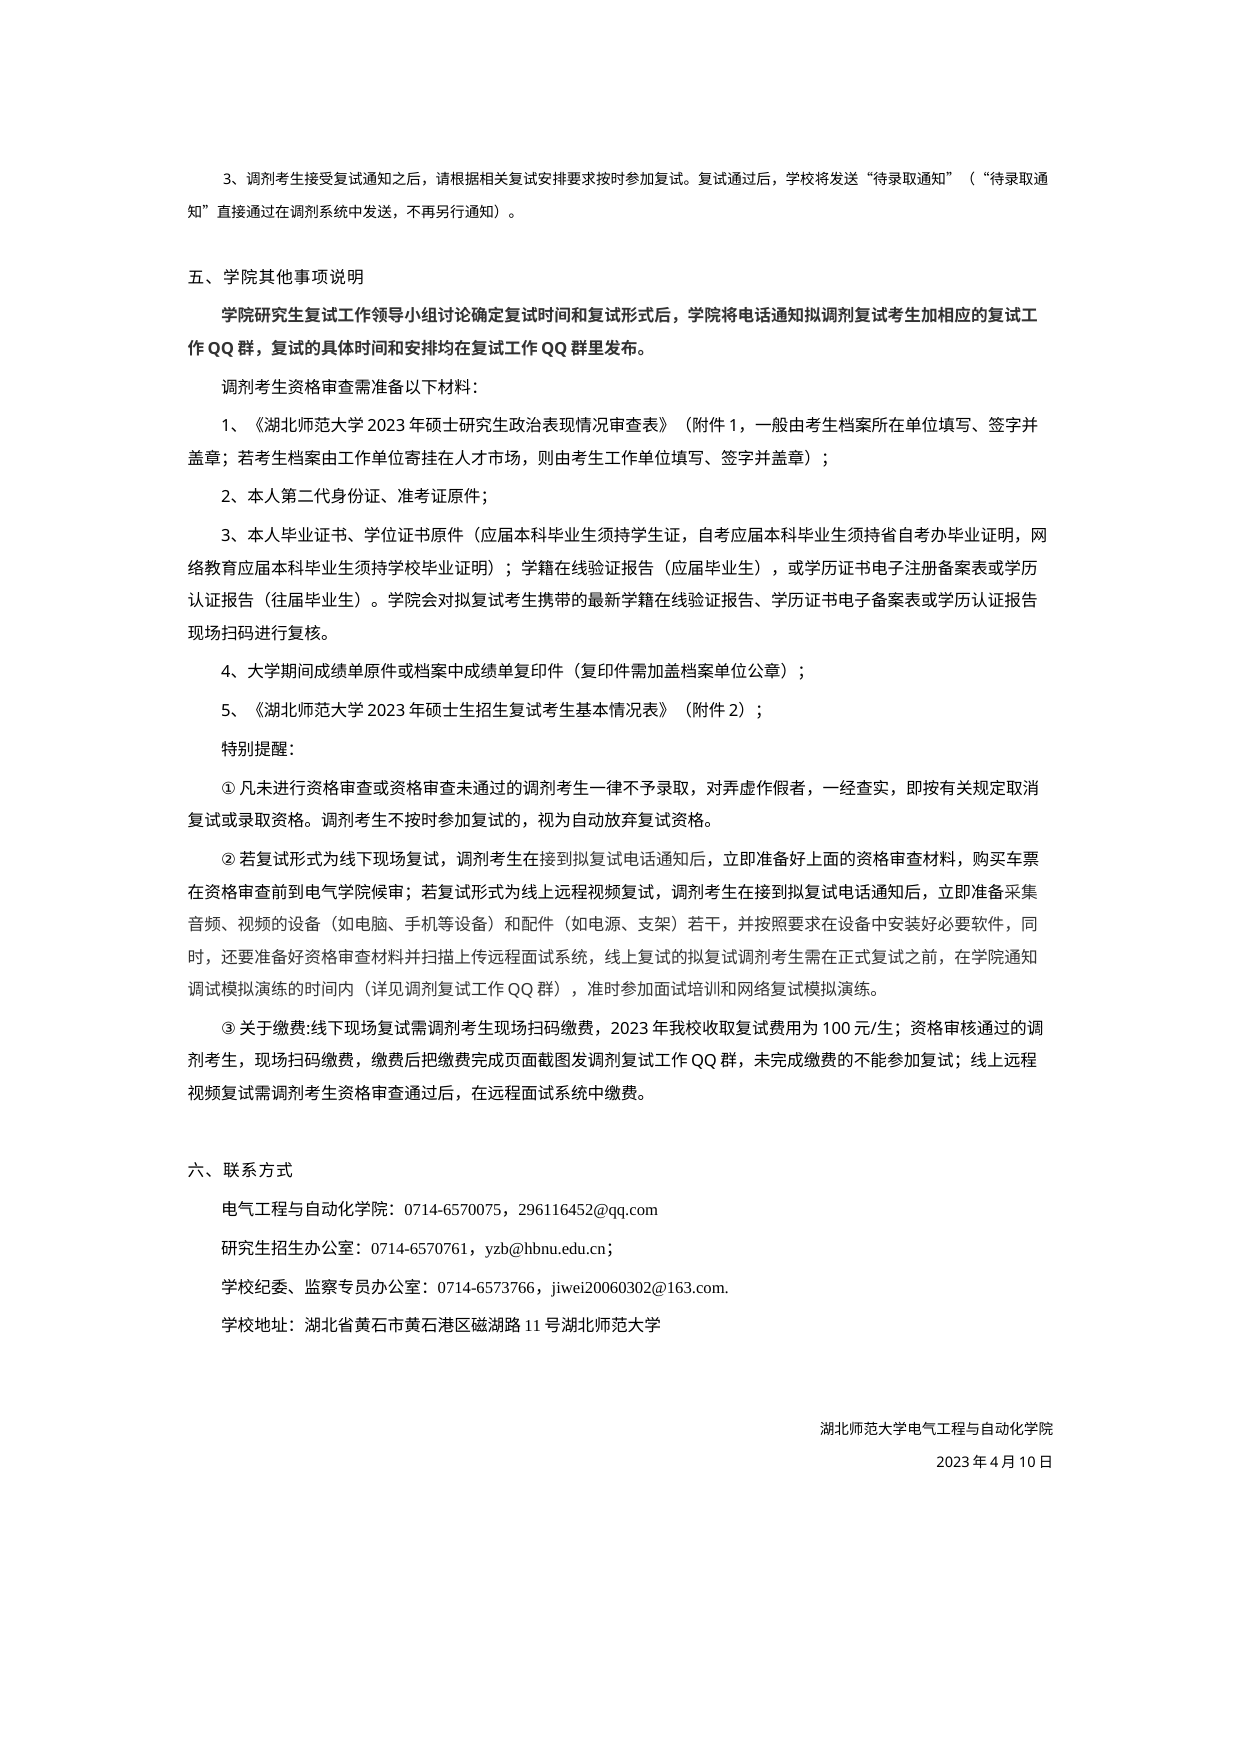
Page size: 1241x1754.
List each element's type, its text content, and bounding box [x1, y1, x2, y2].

text 学校地址：湖北省黄石市黄石港区磁湖路11号湖北师范大学 [187, 1308, 1053, 1341]
text 六、联系方式 [187, 1153, 1053, 1186]
text 学校纪委、监察专员办公室：0714-6573766，jiwei20060302@163.com. [187, 1269, 1053, 1302]
text 3、调剂考生接受复试通知之后，请根据相关复试安排要求按时参加复试。复试通过后，学校将发送“待录取通知”（“待录取通知”直接通过在调剂系统中发送，不再另行通知）。 [187, 162, 1053, 227]
text 特别提醒： [187, 732, 1053, 764]
text 调剂考生资格审查需准备以下材料： [187, 369, 1053, 402]
text 4、大学期间成绩单原件或档案中成绩单复印件（复印件需加盖档案单位公章）； [187, 654, 1053, 687]
text ③关于缴费:线下现场复试需调剂考生现场扫码缴费，2023年我校收取复试费用为100元/生；资格审核通过的调剂考生，现场扫码缴费，缴费后把缴费完成页面截图发调剂复试工作QQ群，未完成缴费的不能参加复试；线上远程视频复试需调剂考生资格审查通过后，在远程面试系统中缴费。 [187, 1011, 1053, 1108]
text 五、学院其他事项说明 [187, 259, 1053, 292]
text 2、本人第二代身份证、准考证原件； [187, 479, 1053, 512]
text 2023年4月10日 [187, 1444, 1053, 1477]
text 3、本人毕业证书、学位证书原件（应届本科毕业生须持学生证，自考应届本科毕业生须持省自考办毕业证明，网络教育应届本科毕业生须持学校毕业证明）；学籍在线验证报告（应届毕业生），或学历证书电子注册备案表或学历认证报告（往届毕业生）。学院会对拟复试考生携带的最新学籍在线验证报告、学历证书电子备案表或学历认证报告现场扫码进行复核。 [187, 518, 1053, 648]
text 学院研究生复试工作领导小组讨论确定复试时间和复试形式后，学院将电话通知拟调剂复试考生加相应的复试工作QQ群，复试的具体时间和安排均在复试工作QQ群里发布。 [187, 298, 1053, 363]
text 湖北师范大学电气工程与自动化学院 [187, 1412, 1053, 1444]
text 电气工程与自动化学院：0714-6570075，296116452@qq.com [187, 1192, 1053, 1224]
text 研究生招生办公室：0714-6570761，yzb@hbnu.edu.cn； [187, 1231, 1053, 1263]
text ①凡未进行资格审查或资格审查未通过的调剂考生一律不予录取，对弄虚作假者，一经查实，即按有关规定取消复试或录取资格。调剂考生不按时参加复试的，视为自动放弃复试资格。 [187, 771, 1053, 836]
text ②若复试形式为线下现场复试，调剂考生在接到拟复试电话通知后，立即准备好上面的资格审查材料，购买车票在资格审查前到电气学院候审；若复试形式为线上远程视频复试，调剂考生在接到拟复试电话通知后，立即准备采集音频、视频的设备（如电脑、手机等设备）和配件（如电源、支架）若干，并按照要求在设备中安装好必要软件，同时，还要准备好资格审查材料并扫描上传远程面试系统，线上复试的拟复试调剂考生需在正式复试之前，在学院通知调试模拟演练的时间内（详见调剂复试工作QQ群），准时参加面试培训和网络复试模拟演练。 [187, 842, 1053, 1004]
text 5、《湖北师范大学2023年硕士生招生复试考生基本情况表》（附件2）； [187, 693, 1053, 726]
text 1、《湖北师范大学2023年硕士研究生政治表现情况审查表》（附件1，一般由考生档案所在单位填写、签字并盖章；若考生档案由工作单位寄挂在人才市场，则由考生工作单位填写、签字并盖章）； [187, 408, 1053, 473]
